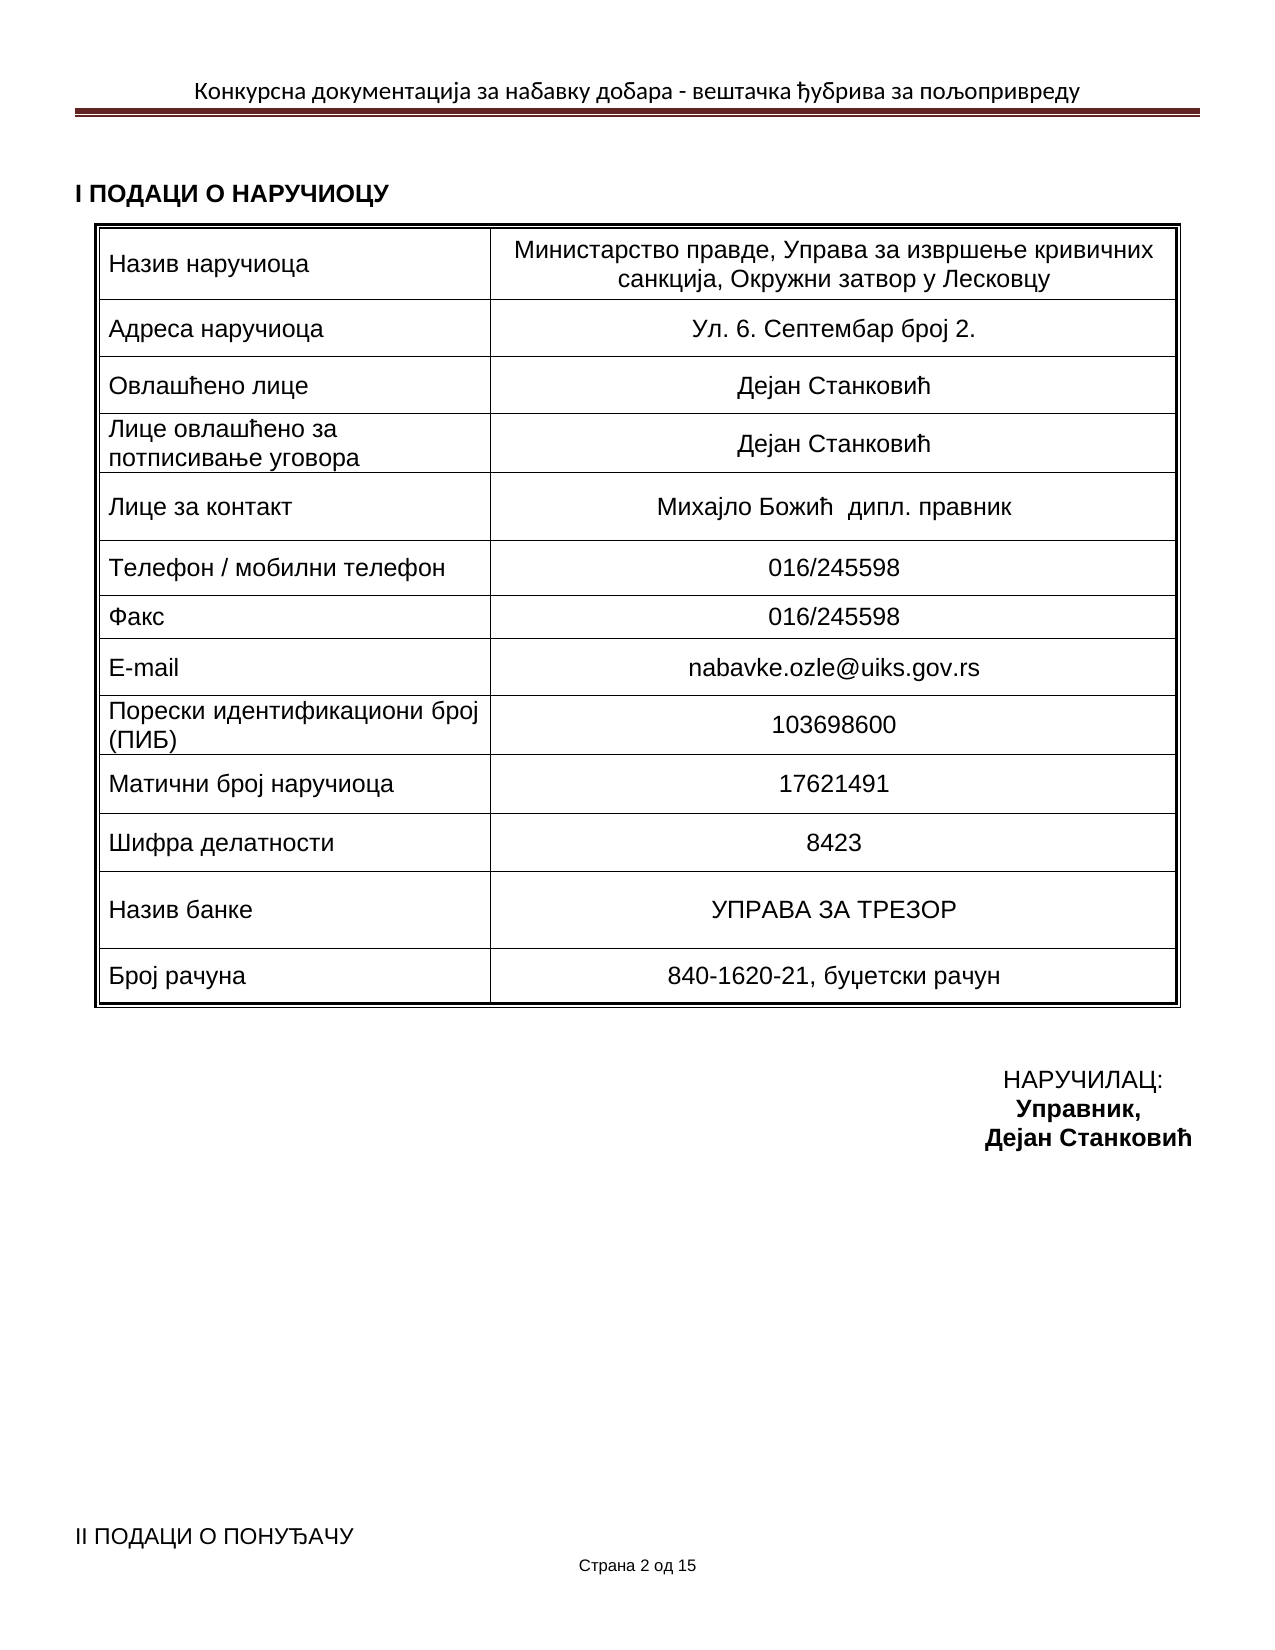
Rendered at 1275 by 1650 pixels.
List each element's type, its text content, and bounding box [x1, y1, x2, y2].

table_cell Факс [100, 596, 490, 638]
table_cell Лице овлашћено за потписивање уговора [100, 414, 490, 472]
table_header Министарство правде, Управа за извршење кривичних санкција, Окружни затвор у Лесковцу [491, 229, 1175, 299]
table_cell Ул. 6. Септембар број 2. [491, 300, 1175, 356]
table_cell 17621491 [491, 755, 1175, 813]
text I ПОДАЦИ О НАРУЧИОЦУ [75, 179, 1200, 208]
table_cell nabavke.ozle@uiks.gov.rs [491, 639, 1175, 695]
table_cell Број рачуна [100, 949, 490, 1002]
text II ПОДАЦИ О ПОНУЂАЧУ [75, 1523, 1200, 1549]
table_cell Порески идентификациони број (ПИБ) [100, 696, 490, 754]
text Дејан Станковић [75, 1122, 1200, 1151]
table_cell 103698600 [491, 696, 1175, 754]
text НАРУЧИЛАЦ: [75, 1065, 1200, 1094]
table_cell 840-1620-21, буџетски рачун [491, 949, 1175, 1002]
table_header Назив наручиоца [100, 229, 490, 299]
table_cell Шифра делатности [100, 814, 490, 871]
table_cell 016/245598 [491, 596, 1175, 638]
text Управник, [75, 1094, 1200, 1122]
table_cell Лице за контакт [100, 473, 490, 540]
table_cell УПРАВА ЗА ТРЕЗОР [491, 872, 1175, 948]
table_cell 8423 [491, 814, 1175, 871]
table_cell Матични број наручиоца [100, 755, 490, 813]
table_cell Дејан Станковић [491, 357, 1175, 413]
table_cell Дејан Станковић [491, 414, 1175, 472]
table_cell Телефон / мобилни телефон [100, 541, 490, 594]
table_cell Е-mail [100, 639, 490, 695]
table_cell 016/245598 [491, 541, 1175, 594]
table_cell Назив банке [100, 872, 490, 948]
table_cell Овлашћено лице [100, 357, 490, 413]
table_cell Михајло Божић дипл. правник [491, 473, 1175, 540]
table_cell Адреса наручиоца [100, 300, 490, 356]
